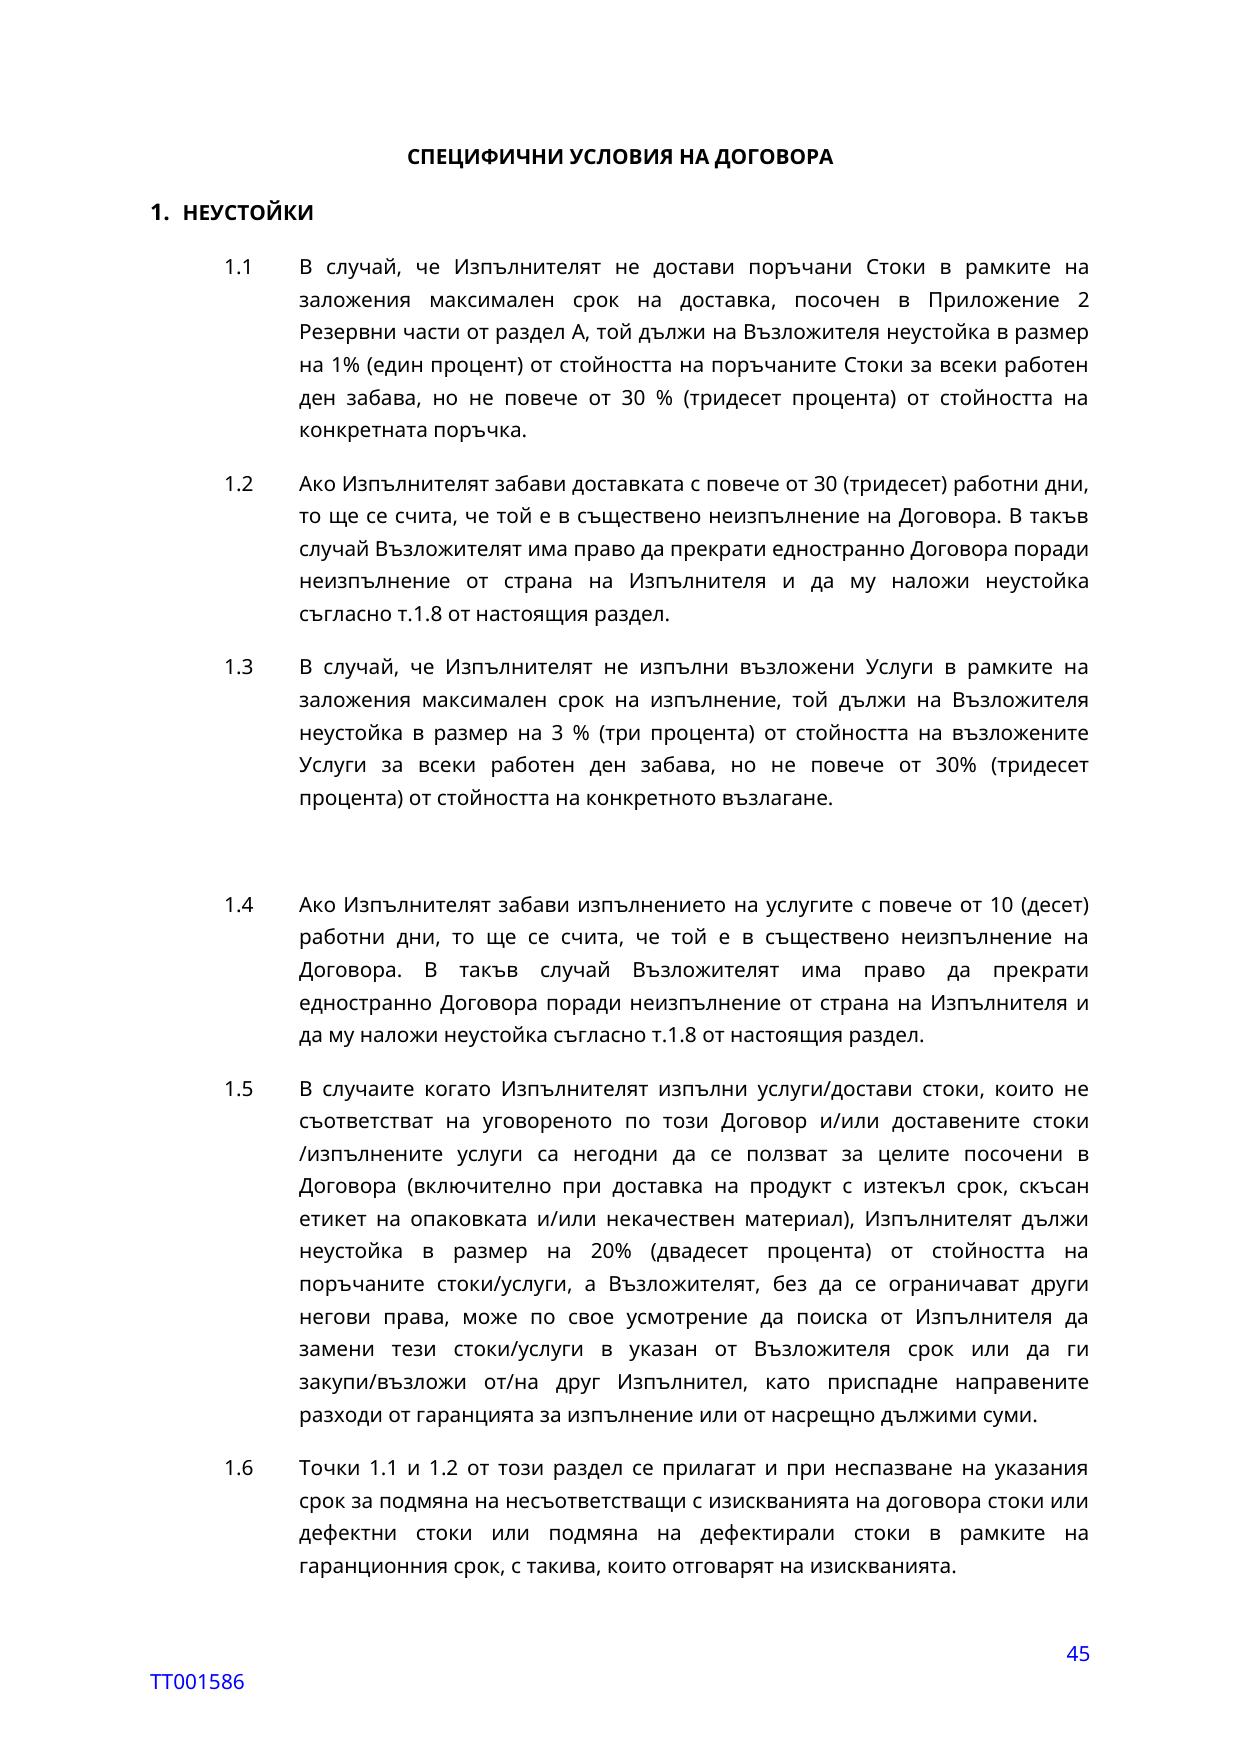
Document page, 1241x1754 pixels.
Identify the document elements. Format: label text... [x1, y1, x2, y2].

text СПЕЦИФИЧНИ УСЛОВИЯ НА ДОГОВОРА [150, 142, 1090, 170]
list Точки 1.1 и 1.2 от този раздел се прилагат и при неспазване на указания срок за подмяна на несъответстващи с изискванията на договора стоки или дефектни стоки или подмяна на дефектирали стоки в рамките на гаранционния срок, с такива, които отговарят на изискванията. [224, 1453, 1090, 1579]
list В случай, че Изпълнителят не изпълни възложени Услуги в рамките на заложения максимален срок на изпълнение, той дължи на Възложителя неустойка в размер на 3 % (три процента) от стойността на възложените Услуги за всеки работен ден забава, но не повече от 30% (тридесет процента) от стойността на конкретното възлагане. [224, 652, 1090, 811]
list В случаите когато Изпълнителят изпълни услуги/достави стоки, които не съответстват на уговореното по този Договор и/или доставените стоки /изпълнените услуги са негодни да се ползват за целите посочени в Договора (включително при доставка на продукт с изтекъл срок, скъсан етикет на опаковката и/или некачествен материал), Изпълнителят дължи неустойка в размер на 20% (двадесет процента) от стойността на поръчаните стоки/услуги, а Възложителят, без да се ограничават други негови права, може по свое усмотрение да поиска от Изпълнителя да замени тези стоки/услуги в указан от Възложителя срок или да ги закупи/възложи от/на друг Изпълнител, като приспадне направените разходи от гаранцията за изпълнение или от насрещно дължими суми. [224, 1074, 1090, 1428]
list Ако Изпълнителят забави изпълнението на услугите с повече от 10 (десет) работни дни, то ще се счита, че той е в съществено неизпълнение на Договора. В такъв случай Възложителят има право да прекрати едностранно Договора поради неизпълнение от страна на Изпълнителя и да му наложи неустойка съгласно т.1.8 от настоящия раздел. [224, 890, 1090, 1049]
list НЕУСТОЙКИ [150, 195, 1090, 227]
list Ако Изпълнителят забави доставката с повече от 30 (тридесет) работни дни, то ще се счита, че той е в съществено неизпълнение на Договора. В такъв случай Възложителят има право да прекрати едностранно Договора поради неизпълнение от страна на Изпълнителя и да му наложи неустойка съгласно т.1.8 от настоящия раздел. [224, 469, 1090, 627]
list В случай, че Изпълнителят не достави поръчани Стоки в рамките на заложения максимален срок на доставка, посочен в Приложение 2 Резервни части от раздел А, той дължи на Възложителя неустойка в размер на 1% (един процент) от стойността на поръчаните Стоки за всеки работен ден забава, но не повече от 30 % (тридесет процента) от стойността на конкретната поръчка. [224, 252, 1090, 444]
